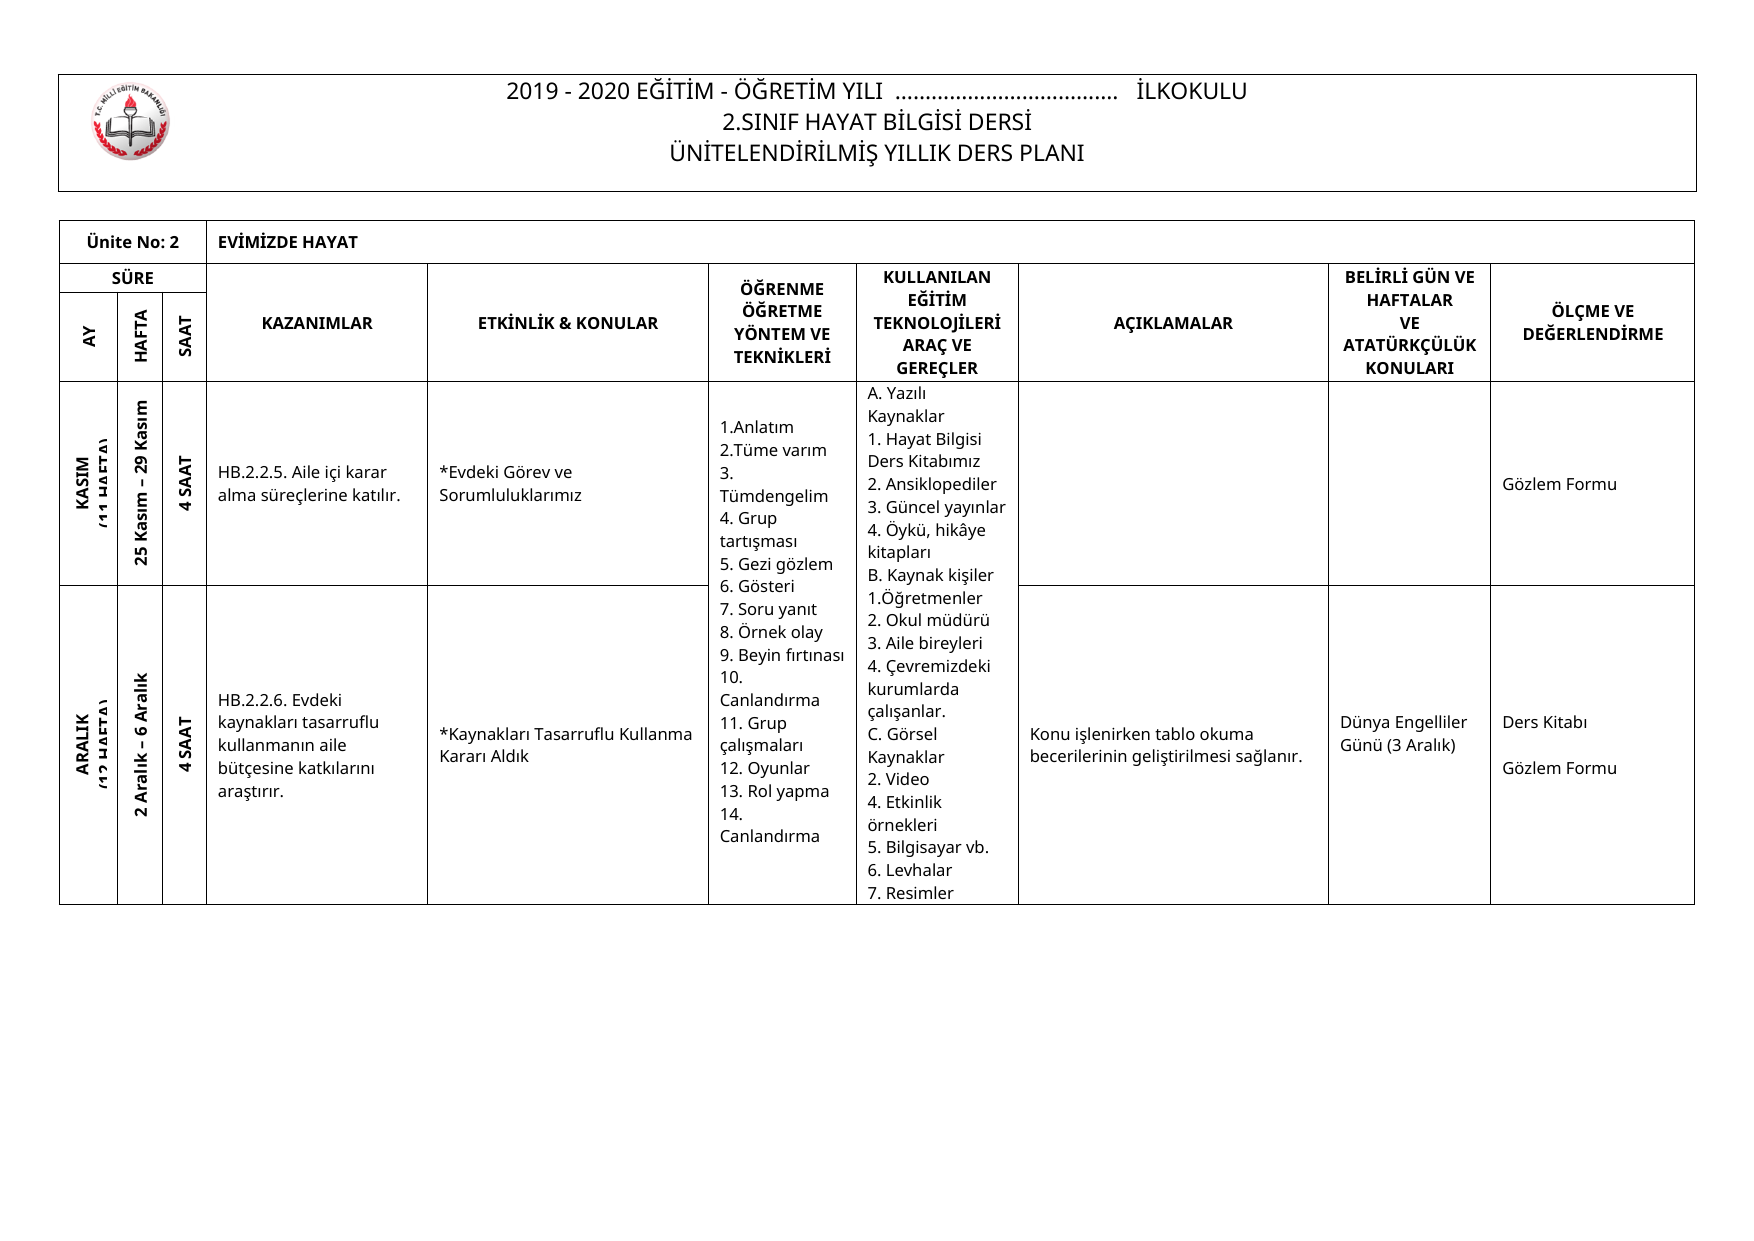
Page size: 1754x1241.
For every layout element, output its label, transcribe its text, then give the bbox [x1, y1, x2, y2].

table_cell 25 Kasım – 29 Kasım [118, 382, 162, 585]
table_cell 4 SAAT [163, 382, 206, 585]
table_cell Konu işlenirken tablo okuma becerilerinin geliştirilmesi sağlanır. [1019, 586, 1328, 904]
table_cell ÖĞRENME ÖĞRETME YÖNTEM VE TEKNİKLERİ [709, 264, 856, 381]
table_cell AY [60, 293, 117, 381]
table_cell Gözlem Formu [1491, 382, 1694, 585]
table_cell HB.2.2.6. Evdeki kaynakları tasarruflu kullanmanın aile bütçesine katkılarını araştırır. [207, 586, 427, 904]
table_cell *Kaynakları Tasarruflu Kullanma Kararı Aldık [428, 586, 708, 904]
table_cell 2 Aralık – 6 Aralık [118, 586, 162, 904]
table_cell ÖLÇME VE DEĞERLENDİRME [1491, 264, 1694, 381]
table_cell KASIM (11.HAFTA) [60, 382, 117, 585]
table_header Ünite No: 2 [60, 221, 206, 263]
table_cell HB.2.2.5. Aile içi karar alma süreçlerine katılır. [207, 382, 427, 585]
table_cell Dünya Engelliler Günü (3 Aralık) [1329, 586, 1490, 904]
table_cell SÜRE [60, 264, 206, 292]
table_cell A. Yazılı Kaynaklar 1. Hayat Bilgisi Ders Kitabımız 2. Ansiklopediler 3. Güncel yayınlar 4. Öykü, hikâye kitapları B. Kaynak kişiler 1.Öğretmenler 2. Okul müdürü 3. Aile bireyleri 4. Çevremizdeki kurumlarda çalışanlar. C. Görsel Kaynaklar 2. Video 4. Etkinlik örnekleri 5. Bilgisayar vb. 6. Levhalar 7. Resimler [857, 382, 1018, 904]
table_cell ARALIK (12.HAFTA) [60, 586, 117, 904]
table_cell KAZANIMLAR [207, 264, 427, 381]
table_cell *Evdeki Görev ve Sorumluluklarımız [428, 382, 708, 585]
table_cell KULLANILAN EĞİTİM TEKNOLOJİLERİ ARAÇ VE GEREÇLER [857, 264, 1018, 381]
table_cell Ders Kitabı Gözlem Formu [1491, 586, 1694, 904]
table_cell [1329, 382, 1490, 585]
table_cell HAFTA [118, 293, 162, 381]
table_cell BELİRLİ GÜN VE HAFTALAR VE ATATÜRKÇÜLÜK KONULARI [1329, 264, 1490, 381]
table_cell AÇIKLAMALAR [1019, 264, 1328, 381]
table_header EVİMİZDE HAYAT [207, 221, 1694, 263]
table_cell ETKİNLİK & KONULAR [428, 264, 708, 381]
table_cell [1019, 382, 1328, 585]
table_cell SAAT [163, 293, 206, 381]
picture [85, 77, 175, 167]
table_cell 4 SAAT [163, 586, 206, 904]
table_cell 1.Anlatım 2.Tüme varım 3. Tümdengelim 4. Grup tartışması 5. Gezi gözlem 6. Gösteri 7. Soru yanıt 8. Örnek olay 9. Beyin fırtınası 10. Canlandırma 11. Grup çalışmaları 12. Oyunlar 13. Rol yapma 14. Canlandırma [709, 382, 856, 904]
